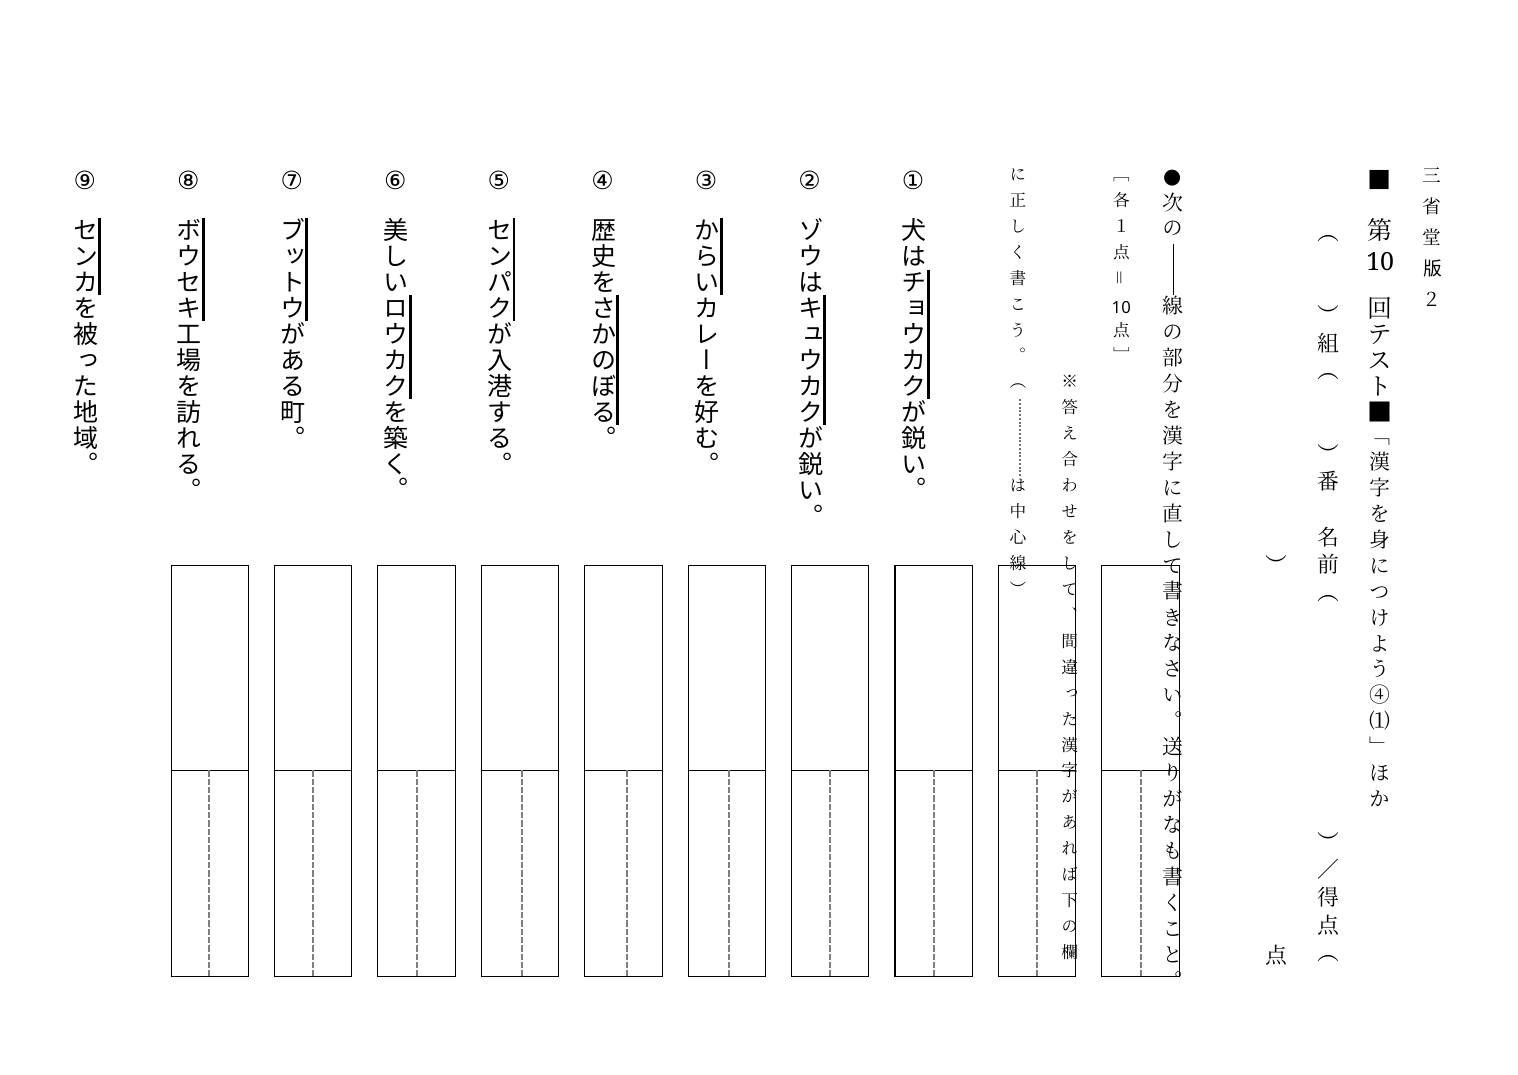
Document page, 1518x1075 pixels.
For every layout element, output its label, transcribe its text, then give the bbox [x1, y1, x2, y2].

text ②ゾウはキュウカクが鋭い。 [785, 166, 836, 969]
text （ ）組（ ）番 名前（ ）／得点（ ）点 [1251, 166, 1354, 969]
text ①犬はチョウカクが鋭い。 [888, 166, 940, 969]
text ④歴史をさかのぼる。 [578, 166, 629, 969]
subtitle 三省堂版２年 秀学社 [1406, 166, 1458, 969]
text ⑦ブットウがある町。 [267, 166, 319, 969]
text ⑧ボウセキ工場を訪れる。 [163, 166, 215, 969]
text ■第10回テスト■「漢字を身につけよう④⑴」ほか [1354, 166, 1406, 969]
text ●次の 線の部分を漢字に直して書きなさい。送りがなも書くこと。［各１点＝10点］ [1095, 166, 1199, 969]
text ※答え合わせをして、間違った漢字があれば下の欄に正しく書こう。（ は中心線） [992, 166, 1095, 969]
text ③からいカレーを好む。 [681, 166, 733, 969]
text ⑤センパクが入港する。 [474, 166, 526, 969]
text ⑨センカを被った地域。 [60, 166, 112, 969]
text ⑥美しいロウカクを築く。 [371, 166, 422, 969]
